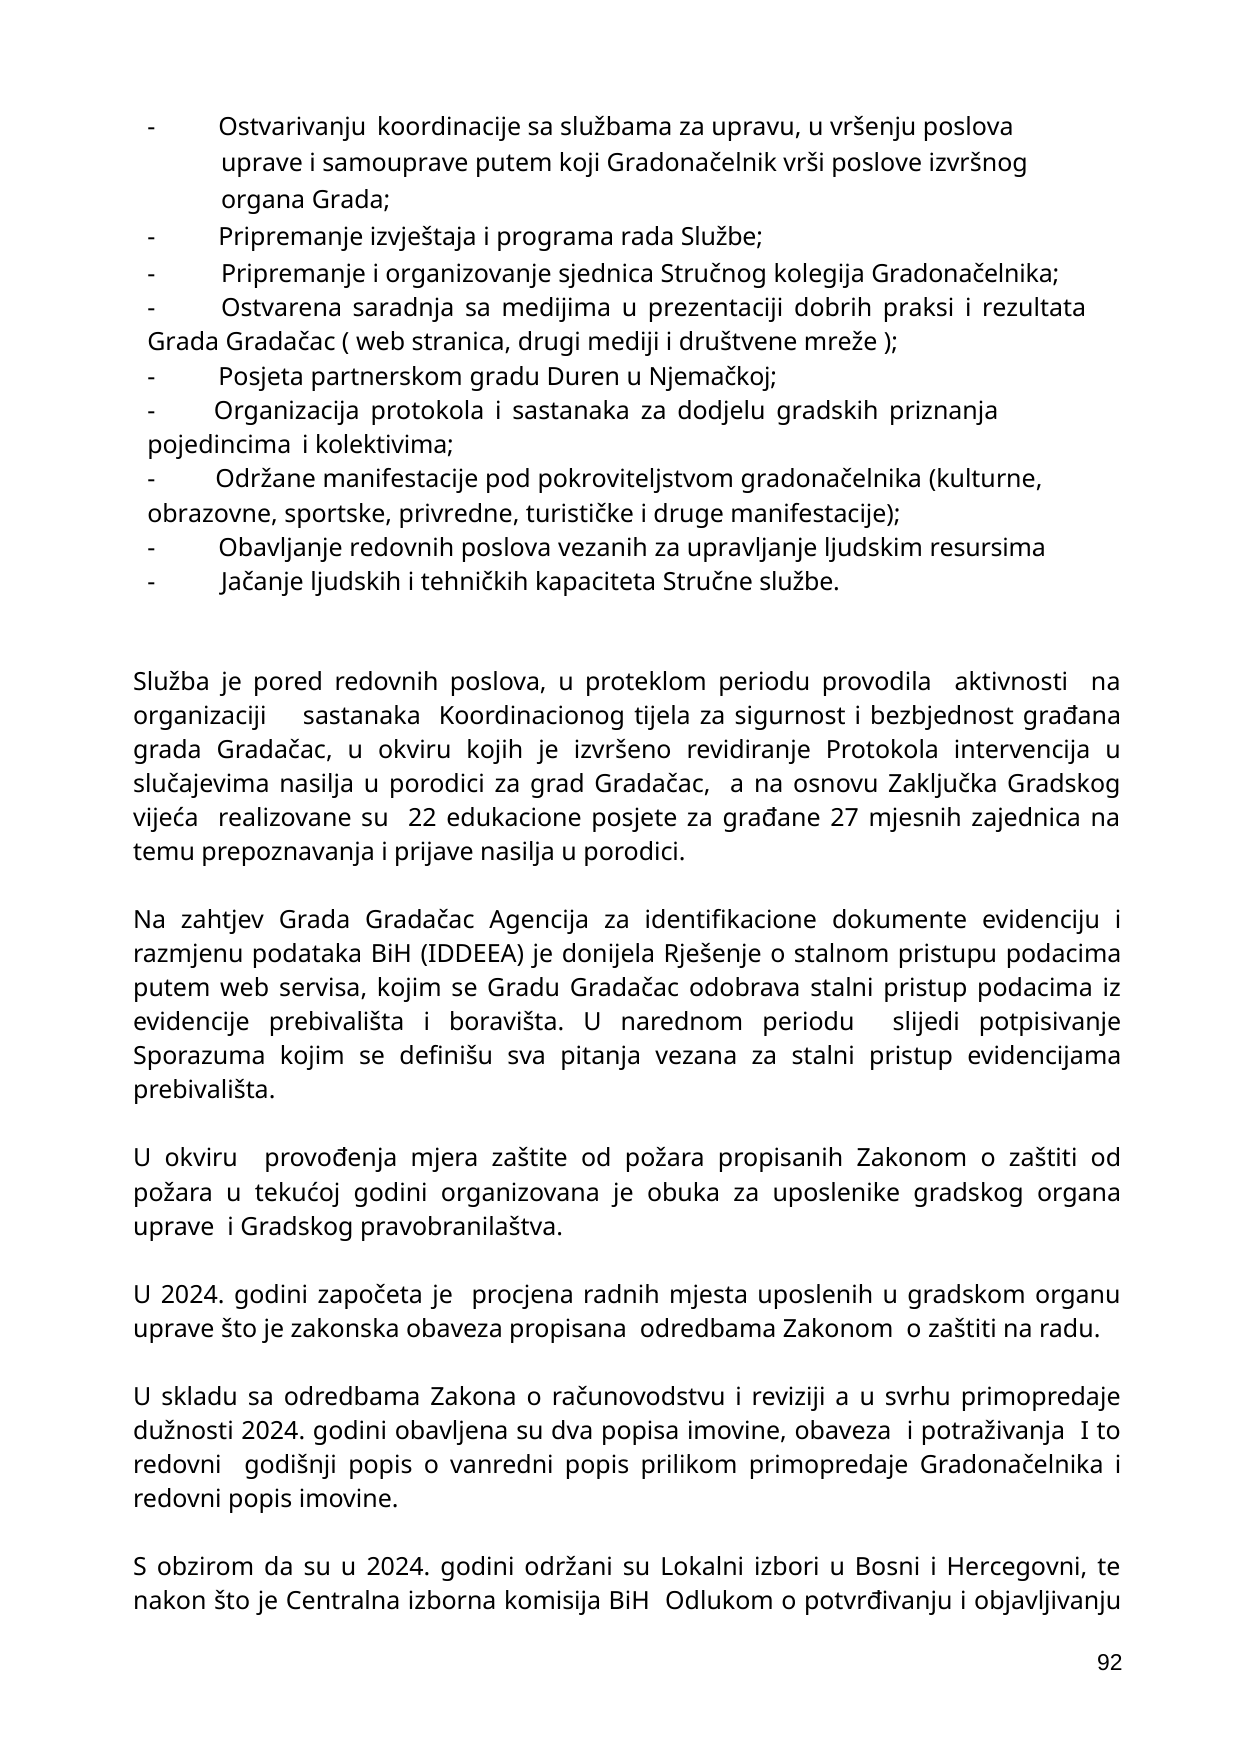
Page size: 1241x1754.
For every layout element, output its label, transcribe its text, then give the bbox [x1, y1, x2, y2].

list Ostvarena saradnja sa medijima u prezentaciji dobrih praksi i rezultata Grada Gradačac ( web stranica, drugi mediji i društvene mreže ); [147, 289, 1122, 358]
list Organizacija protokola i sastanaka za dodjelu gradskih priznanja pojedincima i kolektivima; [147, 392, 1121, 461]
list Održane manifestacije pod pokroviteljstvom gradonačelnika (kulturne, obrazovne, sportske, privredne, turističke i druge manifestacije); [147, 461, 1121, 529]
list Ostvarivanju koordinacije sa službama za upravu, u vršenju poslova uprave i samouprave putem koji Gradonačelnik vrši poslove izvršnog organa Grada; [147, 108, 1073, 216]
list Pripremanje izvještaja i programa rada Službe; [147, 219, 1073, 253]
text Na zahtjev Grada Gradačac Agencija za identifikacione dokumente evidenciju i razmjenu podataka BiH (IDDEEA) je donijela Rješenje o stalnom pristupu podacima putem web servisa, kojim se Gradu Gradačac odobrava stalni pristup podacima iz evidencije prebivališta i boravišta. U narednom periodu slijedi potpisivanje Sporazuma kojim se definišu sva pitanja vezana za stalni pristup evidencijama prebivališta. [133, 902, 1122, 1106]
list Obavljanje redovnih poslova vezanih za upravljanje ljudskim resursima [147, 530, 1122, 564]
text U okviru provođenja mjera zaštite od požara propisanih Zakonom o zaštiti od požara u tekućoj godini organizovana je obuka za uposlenike gradskog organa uprave i Gradskog pravobranilaštva. [133, 1140, 1122, 1242]
list Posjeta partnerskom gradu Duren u Njemačkoj; [147, 358, 1122, 392]
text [133, 1549, 1122, 1617]
text Služba je pored redovnih poslova, u proteklom periodu provodila aktivnosti na organizaciji sastanaka Koordinacionog tijela za sigurnost i bezbjednost građana grada Gradačac, u okviru kojih je izvršeno revidiranje Protokola intervencija u slučajevima nasilja u porodici za grad Gradačac, a na osnovu Zaključka Gradskog vijeća realizovane su 22 edukacione posjete za građane 27 mjesnih zajednica na temu prepoznavanja i prijave nasilja u porodici. [133, 663, 1122, 868]
list Pripremanje i organizovanje sjednica Stručnog kolegija Gradonačelnika; [147, 255, 1122, 289]
list Jačanje ljudskih i tehničkih kapaciteta Stručne službe. [147, 564, 1122, 598]
text U 2024. godini započeta je procjena radnih mjesta uposlenih u gradskom organu uprave što je zakonska obaveza propisana odredbama Zakonom o zaštiti na radu. [133, 1276, 1122, 1344]
text U skladu sa odredbama Zakona o računovodstvu i reviziji a u svrhu primopredaje dužnosti 2024. godini obavljena su dva popisa imovine, obaveza i potraživanja I to redovni godišnji popis o vanredni popis prilikom primopredaje Gradonačelnika i redovni popis imovine. [133, 1378, 1122, 1515]
